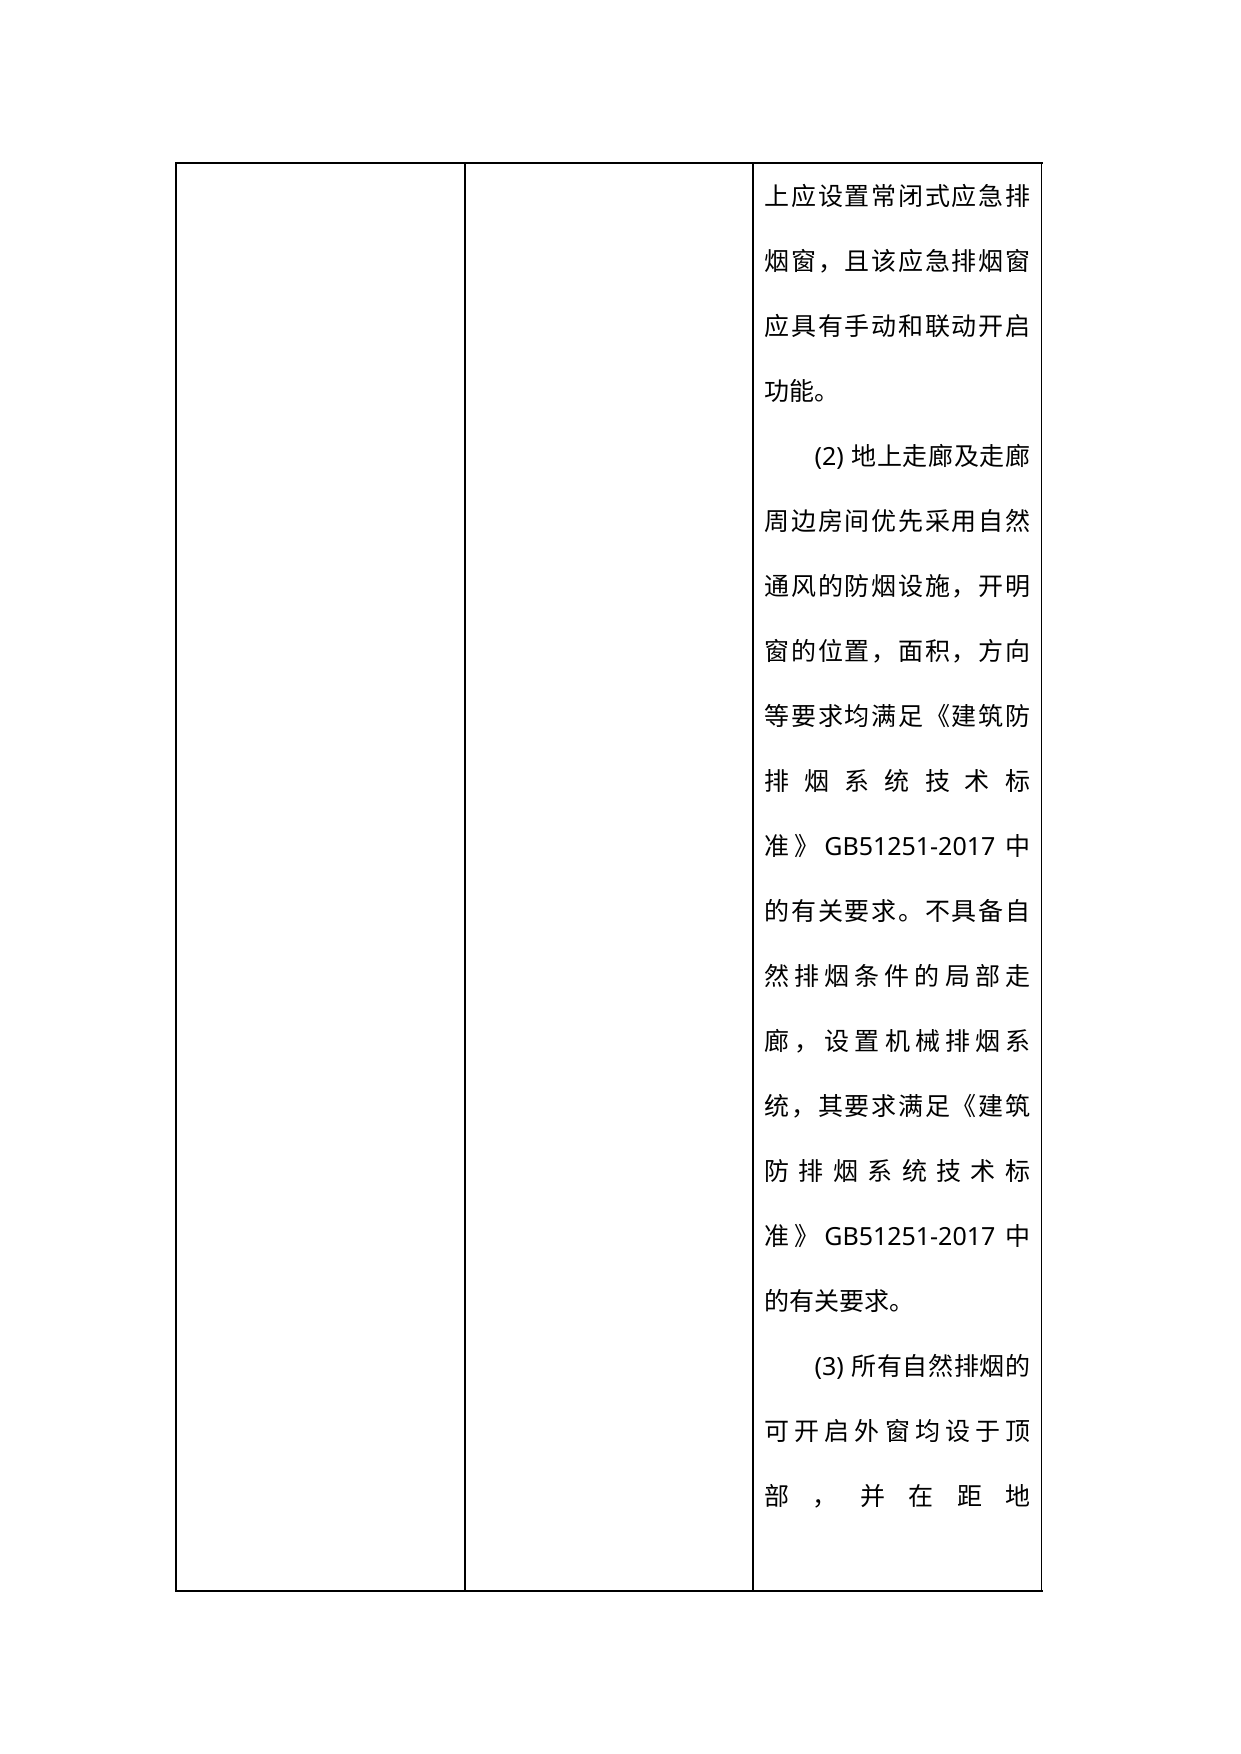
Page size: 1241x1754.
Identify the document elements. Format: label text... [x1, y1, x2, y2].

table_cell [466, 164, 752, 1590]
table_cell 1 [177, 164, 464, 1590]
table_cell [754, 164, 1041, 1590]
